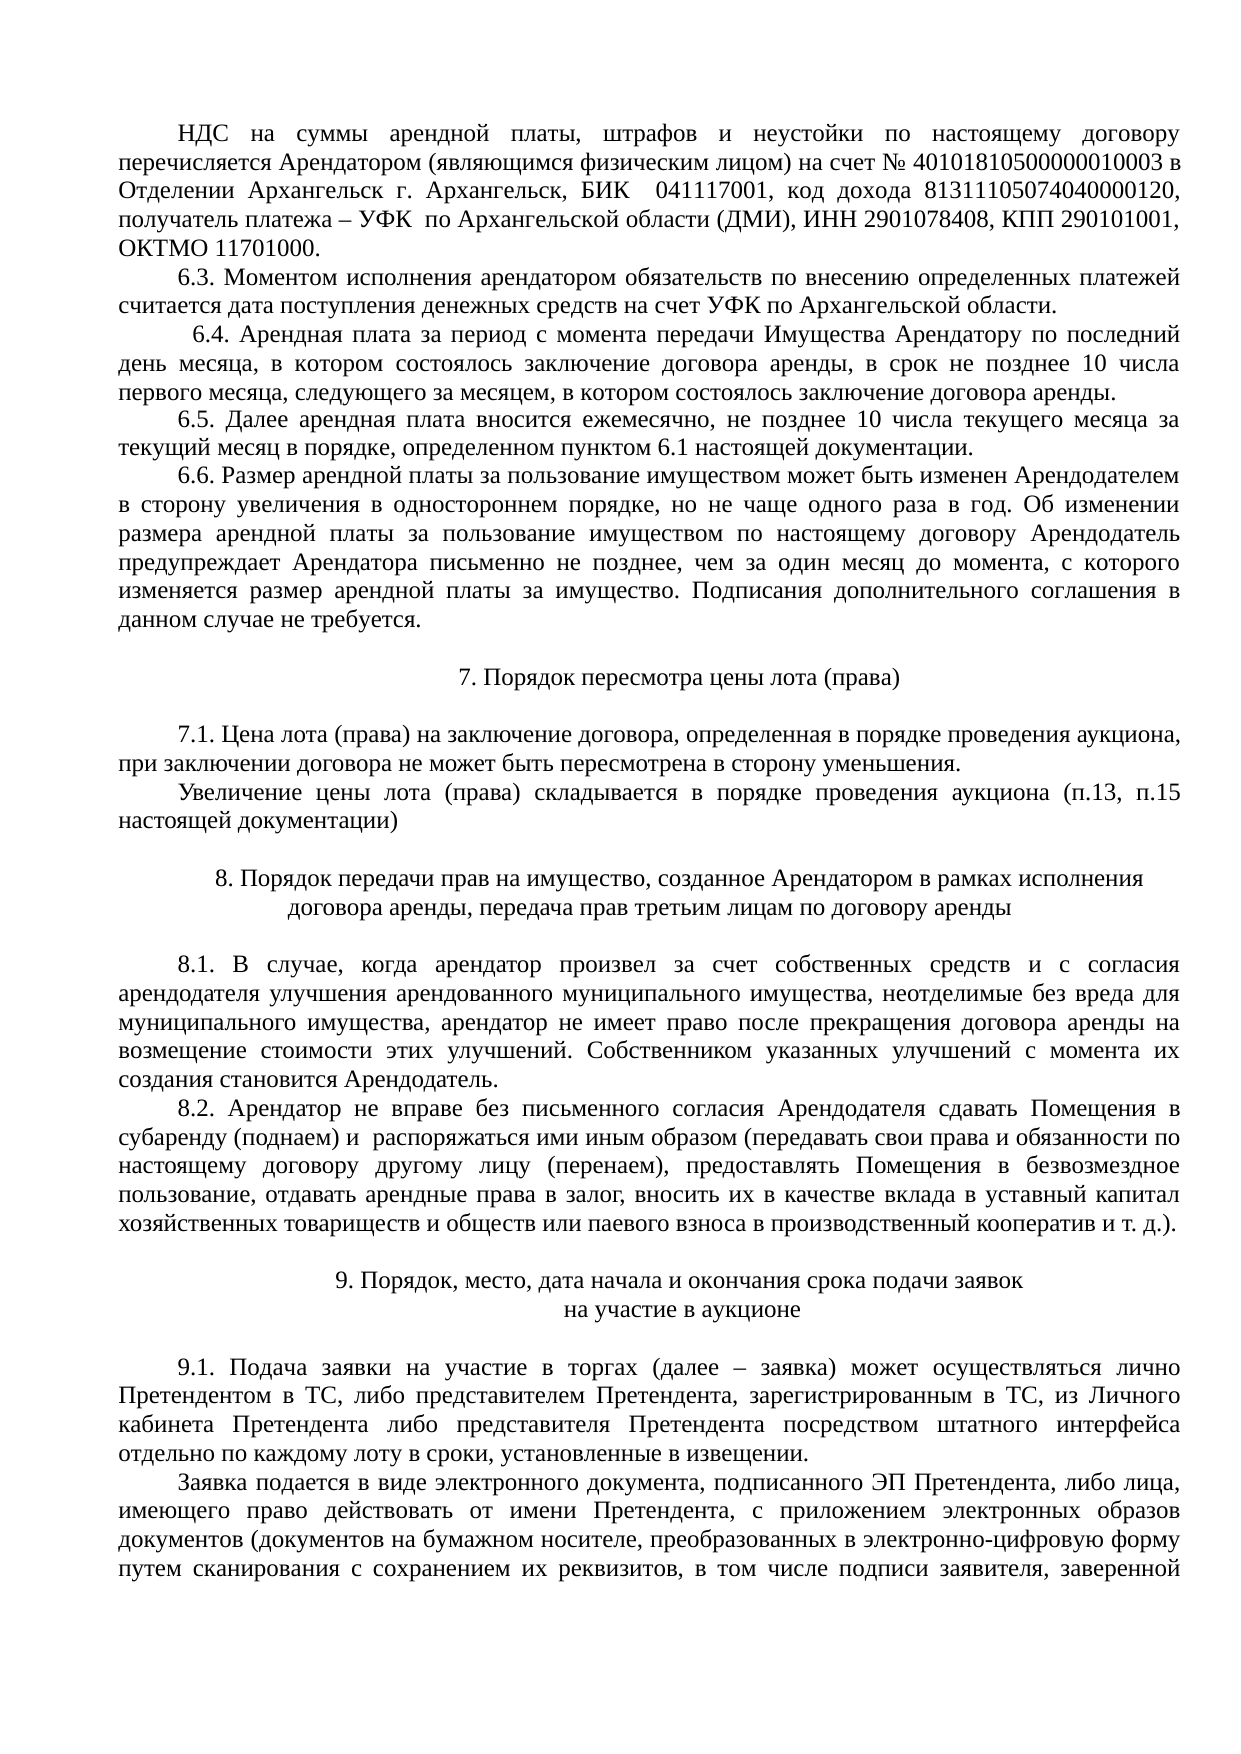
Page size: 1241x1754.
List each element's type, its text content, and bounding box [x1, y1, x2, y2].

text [118, 1467, 1181, 1582]
text 7. Порядок пересмотра цены лота (права) [118, 662, 1181, 690]
text на участие в аукционе [118, 1294, 1181, 1323]
text 6.3. Моментом исполнения арендатором обязательств по внесению определенных платежей считается дата поступления денежных средств на счет УФК по Архангельской области. [118, 262, 1181, 319]
text 6.5. Далее арендная плата вносится ежемесячно, не позднее 10 числа текущего месяца за текущий месяц в порядке, определенном пунктом 6.1 настоящей документации. [118, 406, 1181, 460]
text Увеличение цены лота (права) складывается в порядке проведения аукциона (п.13, п.15 настоящей документации) [118, 777, 1181, 834]
text 6.4. Арендная плата за период с момента передачи Имущества Арендатору по последний день месяца, в котором состоялось заключение договора аренды, в срок не позднее 10 числа первого месяца, следующего за месяцем, в котором состоялось заключение договора аренды. [118, 319, 1181, 406]
text НДС на суммы арендной платы, штрафов и неустойки по настоящему договору перечисляется Арендатором (являющимся физическим лицом) на счет № 40101810500000010003 в Отделении Архангельск г. Архангельск, БИК 041117001, код дохода 81311105074040000120, получатель платежа – УФК по Архангельской области (ДМИ), ИНН 2901078408, КПП 290101001, ОКТМО 11701000. [118, 118, 1181, 262]
text 6.6. Размер арендной платы за пользование имуществом может быть изменен Арендодателем в сторону увеличения в одностороннем порядке, но не чаще одного раза в год. Об изменении размера арендной платы за пользование имуществом по настоящему договору Арендодатель предупреждает Арендатора письменно не позднее, чем за один месяц до момента, с которого изменяется размер арендной платы за имущество. Подписания дополнительного соглашения в данном случае не требуется. [118, 460, 1181, 633]
text 9.1. Подача заявки на участие в торгах (далее – заявка) может осуществляться лично Претендентом в ТС, либо представителем Претендента, зарегистрированным в ТС, из Личного кабинета Претендента либо представителя Претендента посредством штатного интерфейса отдельно по каждому лоту в сроки, установленные в извещении. [118, 1352, 1181, 1467]
text 8. Порядок передачи прав на имущество, созданное Арендатором в рамках исполнения договора аренды, передача прав третьим лицам по договору аренды [118, 863, 1181, 920]
text 8.2. Арендатор не вправе без письменного согласия Арендодателя сдавать Помещения в субаренду (поднаем) и распоряжаться ими иным образом (передавать свои права и обязанности по настоящему договору другому лицу (перенаем), предоставлять Помещения в безвозмездное пользование, отдавать арендные права в залог, вносить их в качестве вклада в уставный капитал хозяйственных товариществ и обществ или паевого взноса в производственный кооператив и т. д.). [118, 1093, 1181, 1237]
text 8.1. В случае, когда арендатор произвел за счет собственных средств и с согласия арендодателя улучшения арендованного муниципального имущества, неотделимые без вреда для муниципального имущества, арендатор не имеет право после прекращения договора аренды на возмещение стоимости этих улучшений. Собственником указанных улучшений с момента их создания становится Арендодатель. [118, 949, 1181, 1093]
text 9. Порядок, место, дата начала и окончания срока подачи заявок [118, 1265, 1181, 1294]
text 7.1. Цена лота (права) на заключение договора, определенная в порядке проведения аукциона, при заключении договора не может быть пересмотрена в сторону уменьшения. [118, 719, 1181, 777]
